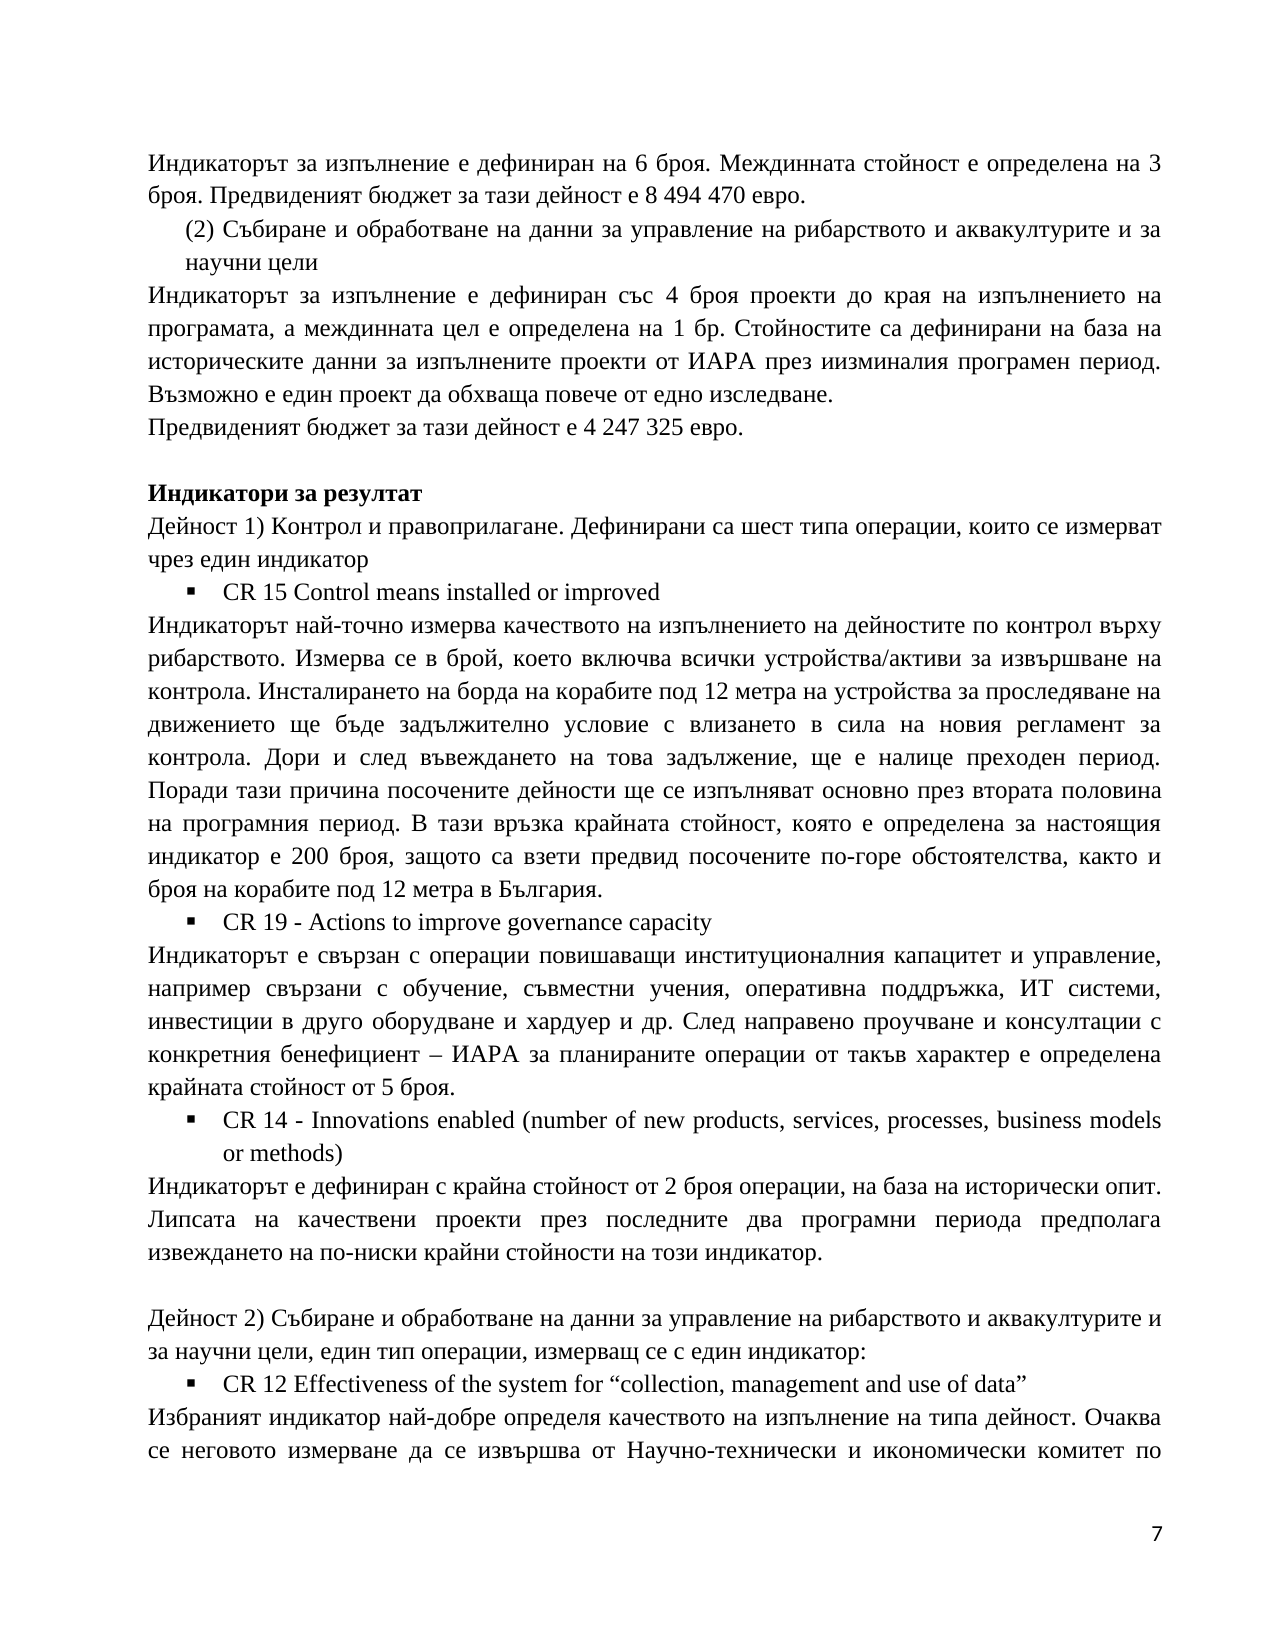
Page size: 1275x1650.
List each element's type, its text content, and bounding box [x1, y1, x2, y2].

text Индикаторът е дефиниран с крайна стойност от 2 броя операции, на база на исторически опит. Липсата на качествени проекти през последните два програмни периода предполага извеждането на по-ниски крайни стойности на този индикатор. [148, 1171, 1162, 1266]
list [148, 1402, 1162, 1464]
text Дейност 2) Събиране и обработване на данни за управление на рибарството и аквакултурите и за научни цели, един тип операции, измерващ се с един индикатор: [148, 1303, 1162, 1365]
text Дейност 1) Контрол и правоприлагане. Дефинирани са шест типа операции, които се измерват чрез един индикатор [148, 511, 1162, 573]
text (2) Събиране и обработване на данни за управление на рибарството и аквакултурите и за научни цели [185, 214, 1162, 275]
list CR 15 Control means installed or improved [185, 577, 1162, 606]
text Предвиденият бюджет за тази дейност е 4 247 325 евро. [148, 412, 1162, 441]
list Индикаторът е свързан с операции повишаващи институционалния капацитет и управление, например свързани с обучение, съвместни учения, оперативна поддръжка, ИТ системи, инвестиции в друго оборудване и хардуер и др. След направено проучване и консултации с конкретния бенефициент – ИАРА за планираните операции от такъв характер е определена крайната стойност от 5 броя. [148, 940, 1162, 1101]
list CR 12 Effectiveness of the system for “collection, management and use of data” [185, 1369, 1162, 1398]
text Индикатори за резултат [148, 478, 1162, 507]
text Индикаторът за изпълнение e дефиниран на 6 броя. Междинната стойност е определена на 3 броя. Предвиденият бюджет за тази дейност е 8 494 470 евро. [148, 148, 1162, 209]
list Индикаторът най-точно измерва качеството на изпълнението на дейностите по контрол върху рибарството. Измерва се в брой, което включва всички устройства/активи за извършване на контрола. Инсталирането на борда на корабите под 12 метра на устройства за проследяване на движението ще бъде задължително условие с влизането в сила на новия регламент за контрола. Дори и след въвеждането на това задължение, ще е налице преходен период. Поради тази причина посочените дейности ще се изпълняват основно през втората половина на програмния период. В тази връзка крайната стойност, която е определена за настоящия индикатор е 200 броя, защото са взети предвид посочените по-горе обстоятелства, както и броя на корабите под 12 метра в България. [148, 610, 1162, 903]
list CR 14 - Innovations enabled (number of new products, services, processes, business models or methods) [185, 1105, 1162, 1167]
list CR 19 - Actions to improve governance capacity [185, 907, 1162, 936]
text Индикаторът за изпълнение е дефиниран със 4 броя проекти до края на изпълнението на програмата, а междинната цел е определена на 1 бр. Стойностите са дефинирани на база на историческите данни за изпълнените проекти от ИАРА през иизминалия програмен период. Възможно е един проект да обхваща повече от едно изследване. [148, 280, 1162, 407]
